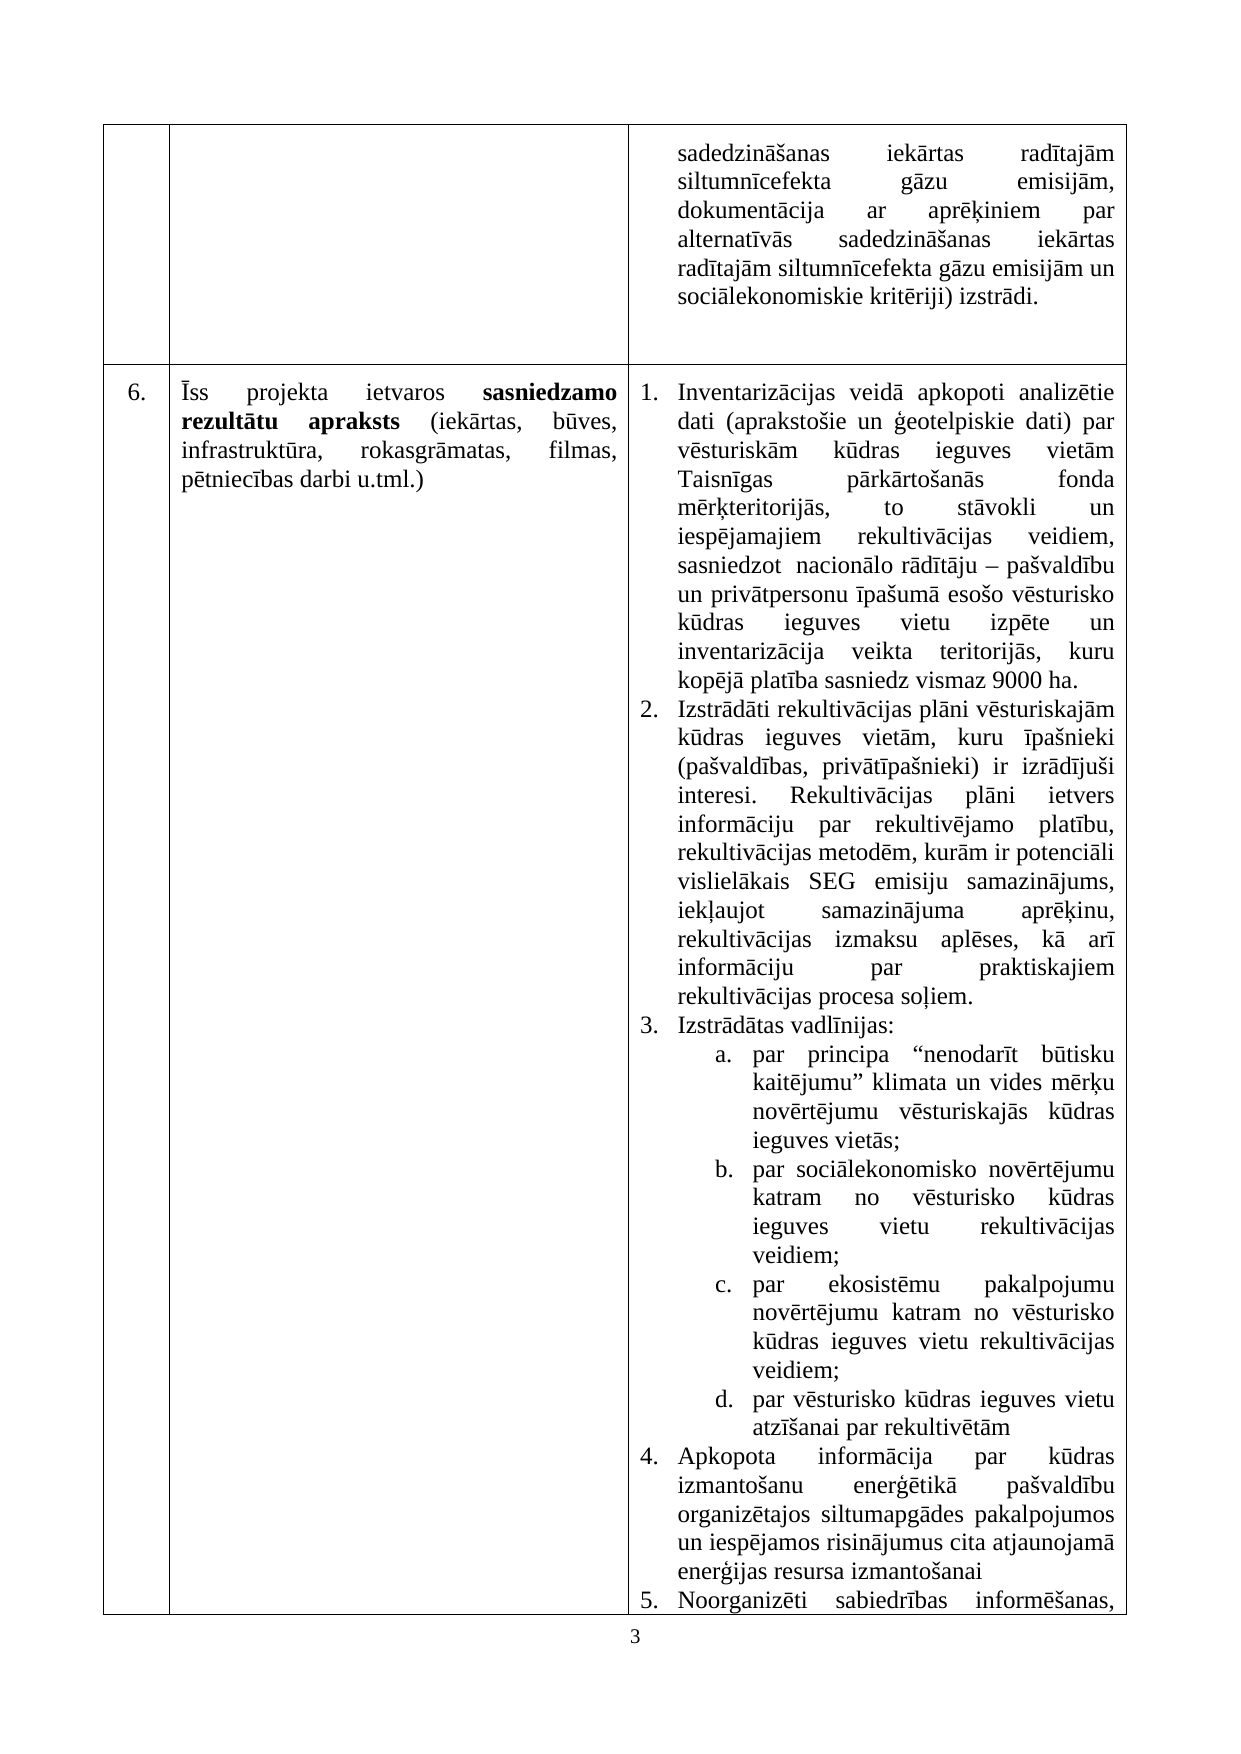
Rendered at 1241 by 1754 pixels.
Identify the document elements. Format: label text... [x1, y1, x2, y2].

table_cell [170, 365, 628, 1614]
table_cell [629, 125, 1126, 364]
table_cell 5. [104, 125, 169, 364]
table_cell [170, 125, 628, 364]
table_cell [629, 365, 1126, 1614]
table_cell 6. [104, 365, 169, 1614]
